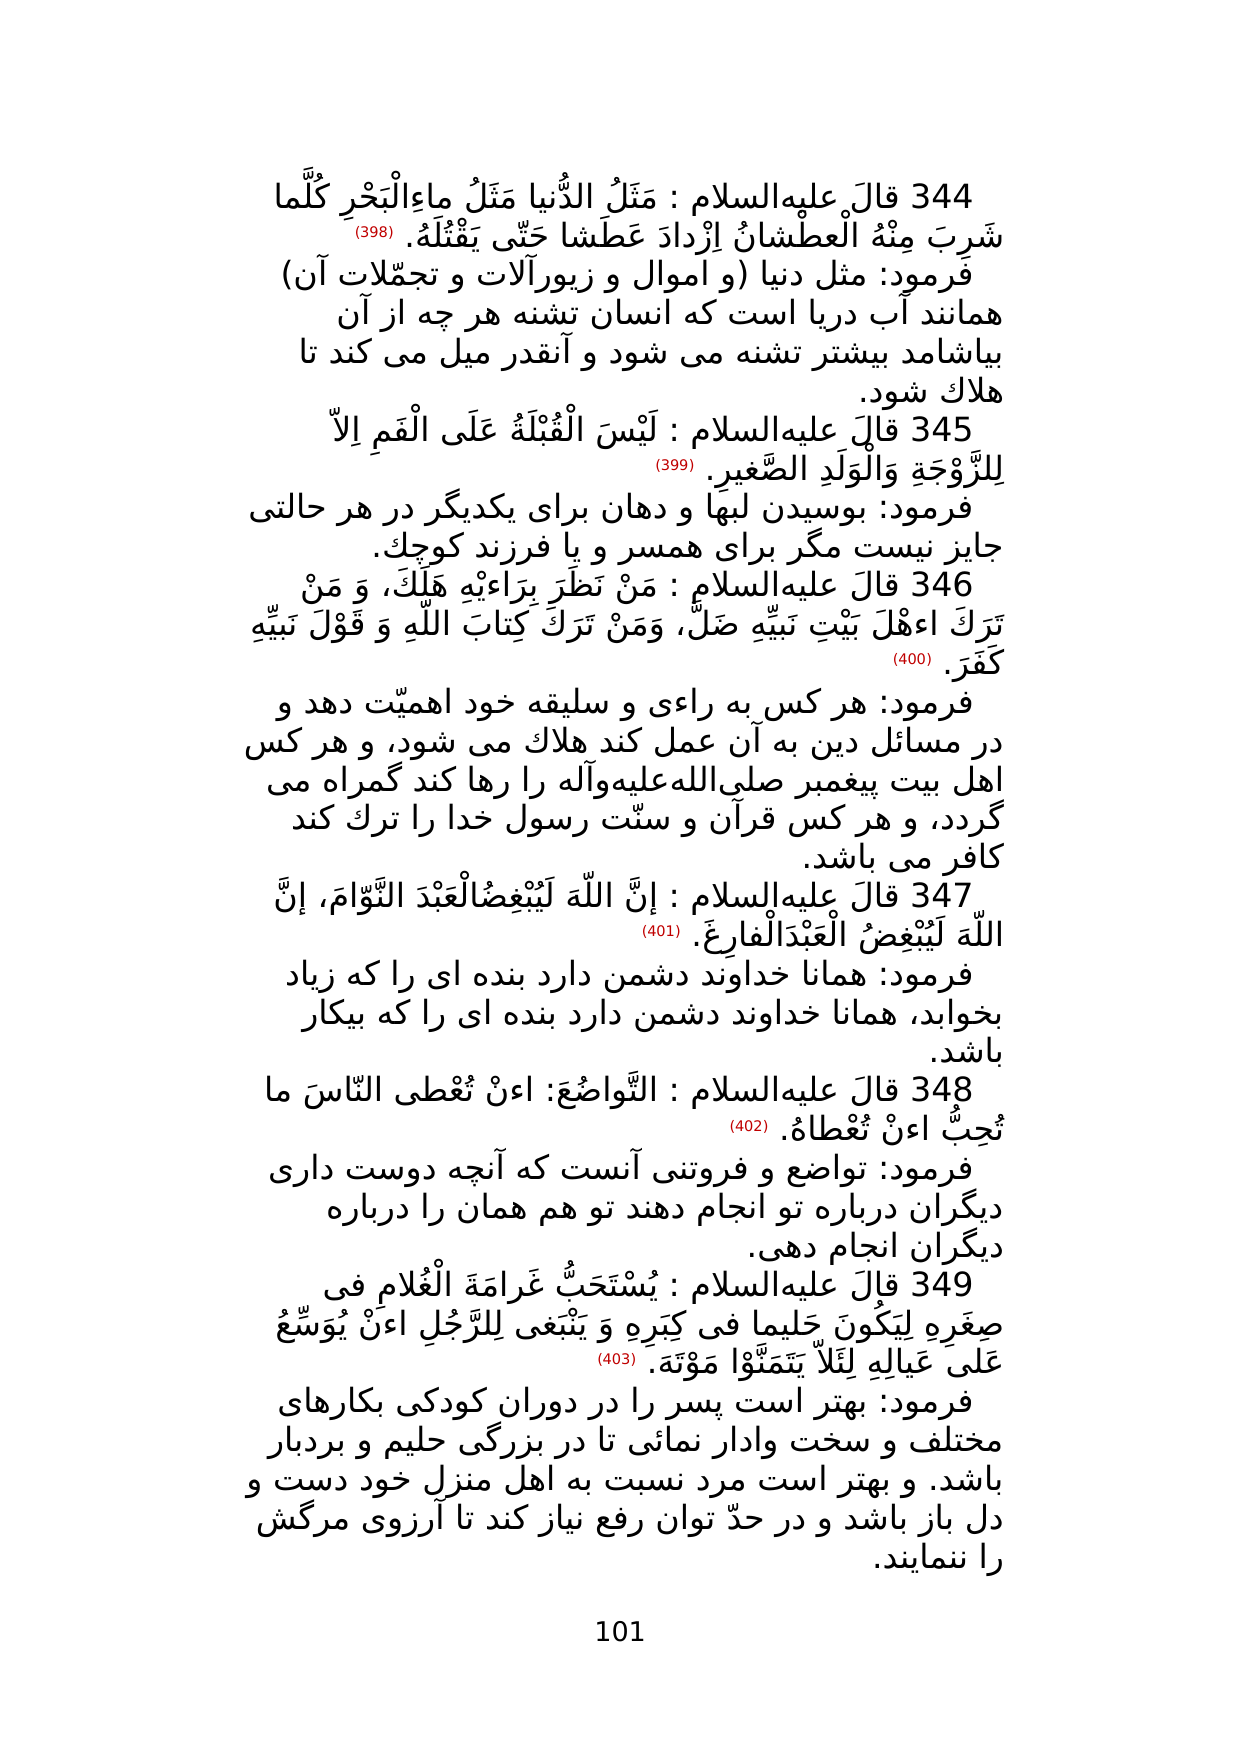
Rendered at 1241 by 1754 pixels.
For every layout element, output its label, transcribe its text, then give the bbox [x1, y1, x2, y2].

text فرمود: همانا خداوند دشمن دارد بنده اى را كه زياد بخوابد، همانا خداوند دشمن دارد بنده اى را كه بيكار باشد. [236, 954, 1004, 1071]
text 348 قالَ عليه‌السلام : التَّواضُعَ: اءنْ تُعْطى النّاسَ ما تُحِبُّ اءنْ تُعْطاهُ. (402) [236, 1071, 1004, 1148]
text 349 قالَ عليه‌السلام : يُسْتَحَبُّ غَرامَةَ الْغُلامِ فى صِغَرِهِ لِيَكُونَ حَليما فى كِبَرِهِ وَ يَنْبَغى لِلرَّجُلِ اءنْ يُوَسِّعُ عَلى عَيالِهِ لِئَلاّ يَتَمَنَّوْا مَوْتَهَ. (403) [236, 1265, 1004, 1382]
text فرمود: تواضع و فروتنى آنست كه آنچه دوست دارى ديگران درباره تو انجام دهند تو هم همان را درباره ديگران انجام دهى. [236, 1148, 1004, 1265]
text 346 قالَ عليه‌السلام : مَنْ نَظَرَ بِرَاءيْهِ هَلَكَ، وَ مَنْ تَرَكَ اءهْلَ بَيْتِ نَبيِّهِ ضَلَّ، وَمَنْ تَرَكَ كِتابَ اللّهِ وَ قَوْلَ نَبيِّهِ كَفَرَ. (400) [236, 566, 1004, 682]
text فرمود: بهتر است پسر را در دوران كودكى بكارهاى مختلف و سخت وادار نمائى تا در بزرگى حليم و بردبار باشد. و بهتر است مرد نسبت به اهل منزل خود دست و دل باز باشد و در حدّ توان رفع نياز كند تا آرزوى مرگش را ننمايند. [236, 1382, 1004, 1576]
text فرمود: بوسيدن لبها و دهان براى يكديگر در هر حالتى جايز نيست مگر براى همسر و يا فرزند كوچك. [236, 488, 1004, 566]
text 344 قالَ عليه‌السلام : مَثَلُ الدُّنيا مَثَلُ ماءِالْبَحْرِ كُلَّما شَرِبَ مِنْهُ الْعطْشانُ اِزْدادَ عَطَشا حَتّى يَقْتُلَهُ. (398) [236, 177, 1004, 255]
text 347 قالَ عليه‌السلام : إنَّ اللّهَ لَيُبْغِضُالْعَبْدَ النَّوّامَ، إنَّ اللّهَ لَيُبْغِضُ الْعَبْدَالْفارِغَ. (401) [236, 877, 1004, 954]
text فرمود: مثل دنيا (و اموال و زيورآلات و تجمّلات آن) همانند آب دريا است كه انسان تشنه هر چه از آن بياشامد بيشتر تشنه مى شود و آنقدر ميل مى كند تا هلاك شود. [236, 255, 1004, 410]
text فرمود: هر كس به راءى و سليقه خود اهميّت دهد و در مسائل دين به آن عمل كند هلاك مى شود، و هر كس اهل بيت پيغمبر صلى‌الله‌عليه‌وآله را رها كند گمراه مى گردد، و هر كس قرآن و سنّت رسول خدا را ترك كند كافر مى باشد. [236, 682, 1004, 877]
text 345 قالَ عليه‌السلام : لَيْسَ الْقُبْلَةُ عَلَى الْفَمِ اِلاّ لِلزَّوْجَةِ وَالْوَلَدِ الصَّغيرِ. (399) [236, 410, 1004, 488]
